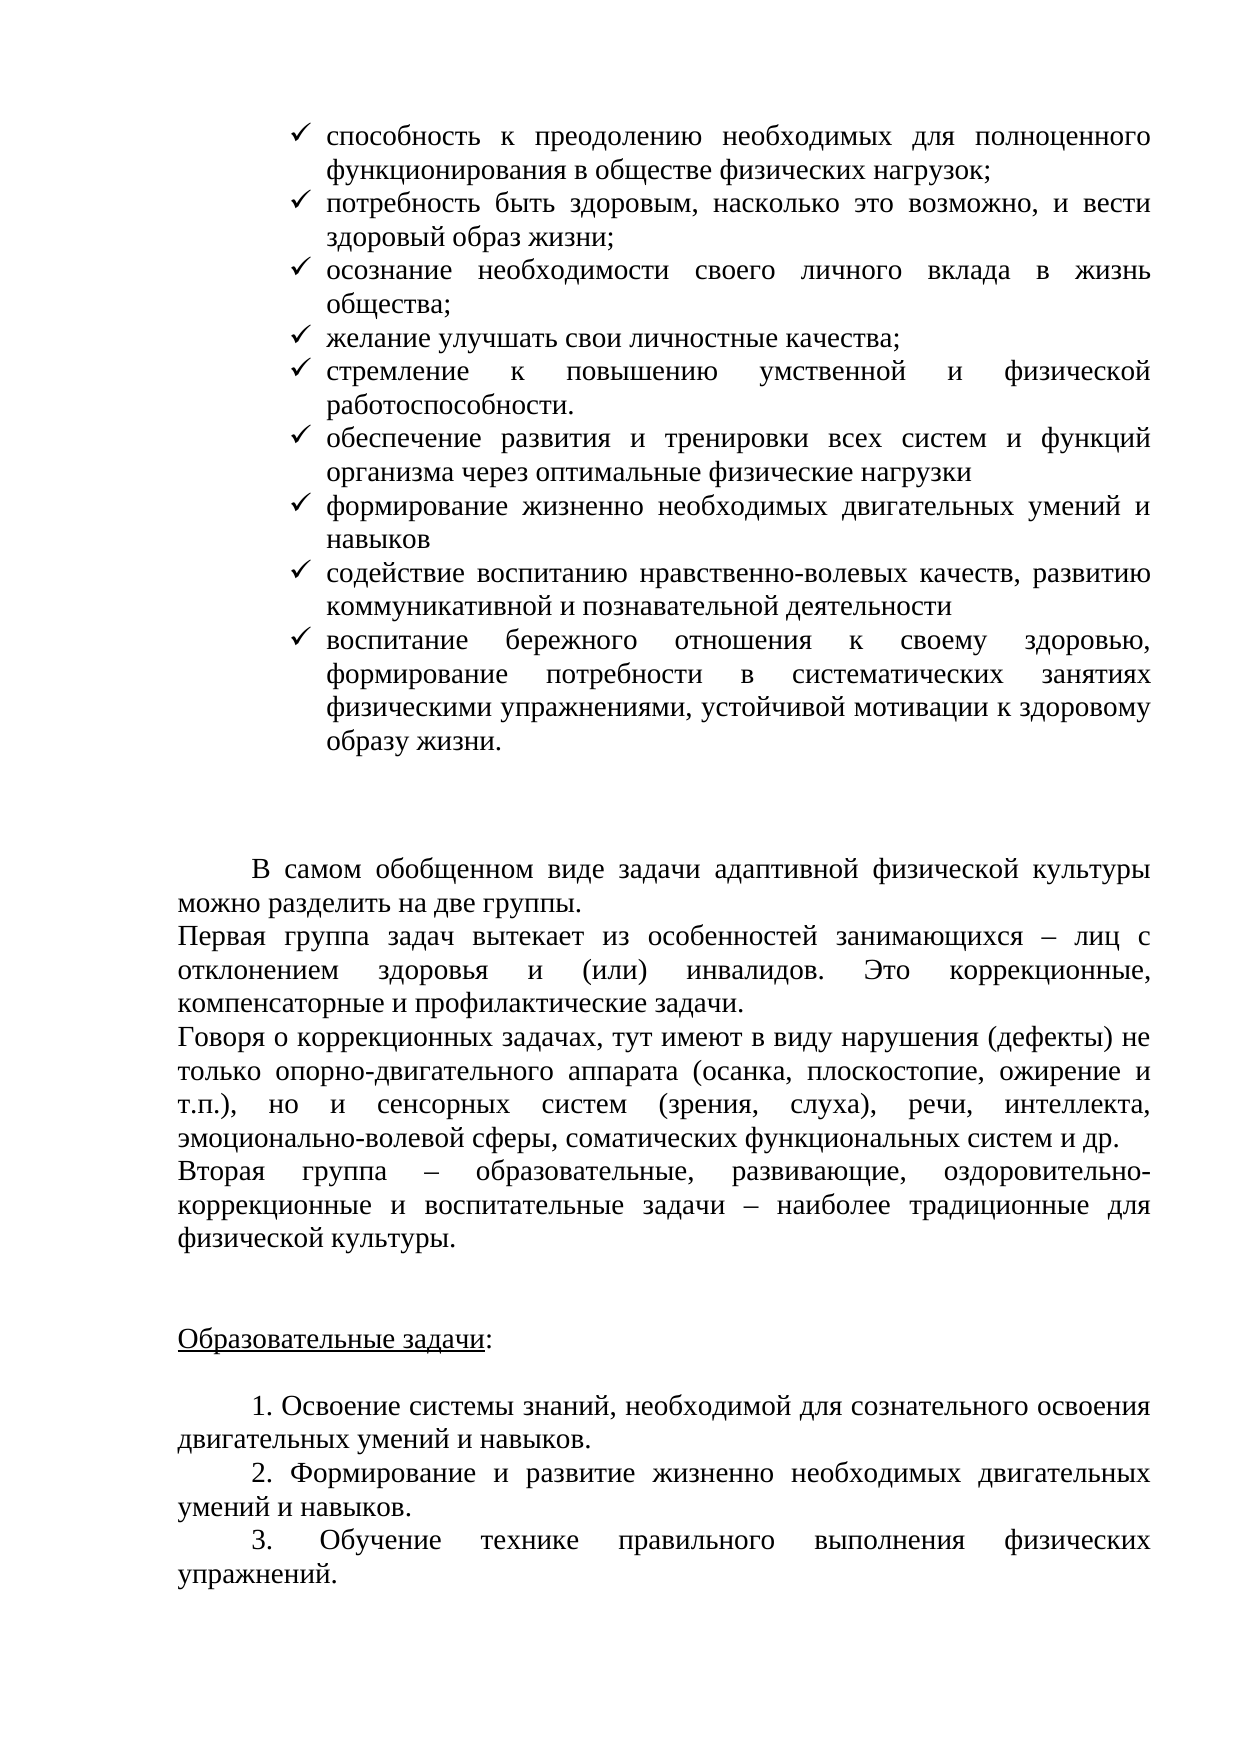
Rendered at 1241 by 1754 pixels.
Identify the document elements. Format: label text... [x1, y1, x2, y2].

text Вторая группа – образовательные, развивающие, оздоровительно-коррекционные и воспитательные задачи – наиболее традиционные для физической культуры. [177, 1153, 1152, 1254]
text 2. Формирование и развитие жизненно необходимых двигательных умений и навыков. [177, 1455, 1152, 1522]
text В самом обобщенном виде задачи адаптивной физической культуры можно разделить на две группы. [177, 851, 1152, 918]
list осознание необходимости своего личного вклада в жизнь общества; [288, 252, 1152, 320]
list стремление к повышению умственной и физической работоспособности. [288, 353, 1152, 421]
list желание улучшать свои личностные качества; [288, 320, 1152, 353]
text Говоря о коррекционных задачах, тут имеют в виду нарушения (дефекты) не только опорно-двигательного аппарата (осанка, плоскостопие, ожирение и т.п.), но и сенсорных систем (зрения, слуха), речи, интеллекта, эмоционально-волевой сферы, соматических функциональных систем и др. [177, 1019, 1152, 1153]
list содействие воспитанию нравственно-волевых качеств, развитию коммуникативной и познавательной деятельности [288, 555, 1152, 622]
text 1. Освоение системы знаний, необходимой для сознательного освоения двигательных умений и навыков. [177, 1388, 1152, 1455]
text Первая группа задач вытекает из особенностей занимающихся – лиц с отклонением здоровья и (или) инвалидов. Это коррекционные, компенсаторные и профилактические задачи. [177, 918, 1152, 1019]
list потребность быть здоровым, насколько это возможно, и вести здоровый образ жизни; [288, 185, 1152, 252]
list способность к преодолению необходимых для полноценного функционирования в обществе физических нагрузок; [288, 118, 1152, 185]
list обеспечение развития и тренировки всех систем и функций организма через оптимальные физические нагрузки [288, 421, 1152, 488]
text Образовательные задачи: [177, 1321, 1152, 1354]
list воспитание бережного отношения к своему здоровью, формирование потребности в систематических занятиях физическими упражнениями, устойчивой мотивации к здоровому образу жизни. [288, 622, 1152, 756]
list формирование жизненно необходимых двигательных умений и навыков [288, 488, 1152, 555]
text 3. Обучение технике правильного выполнения физических упражнений. [177, 1522, 1152, 1589]
